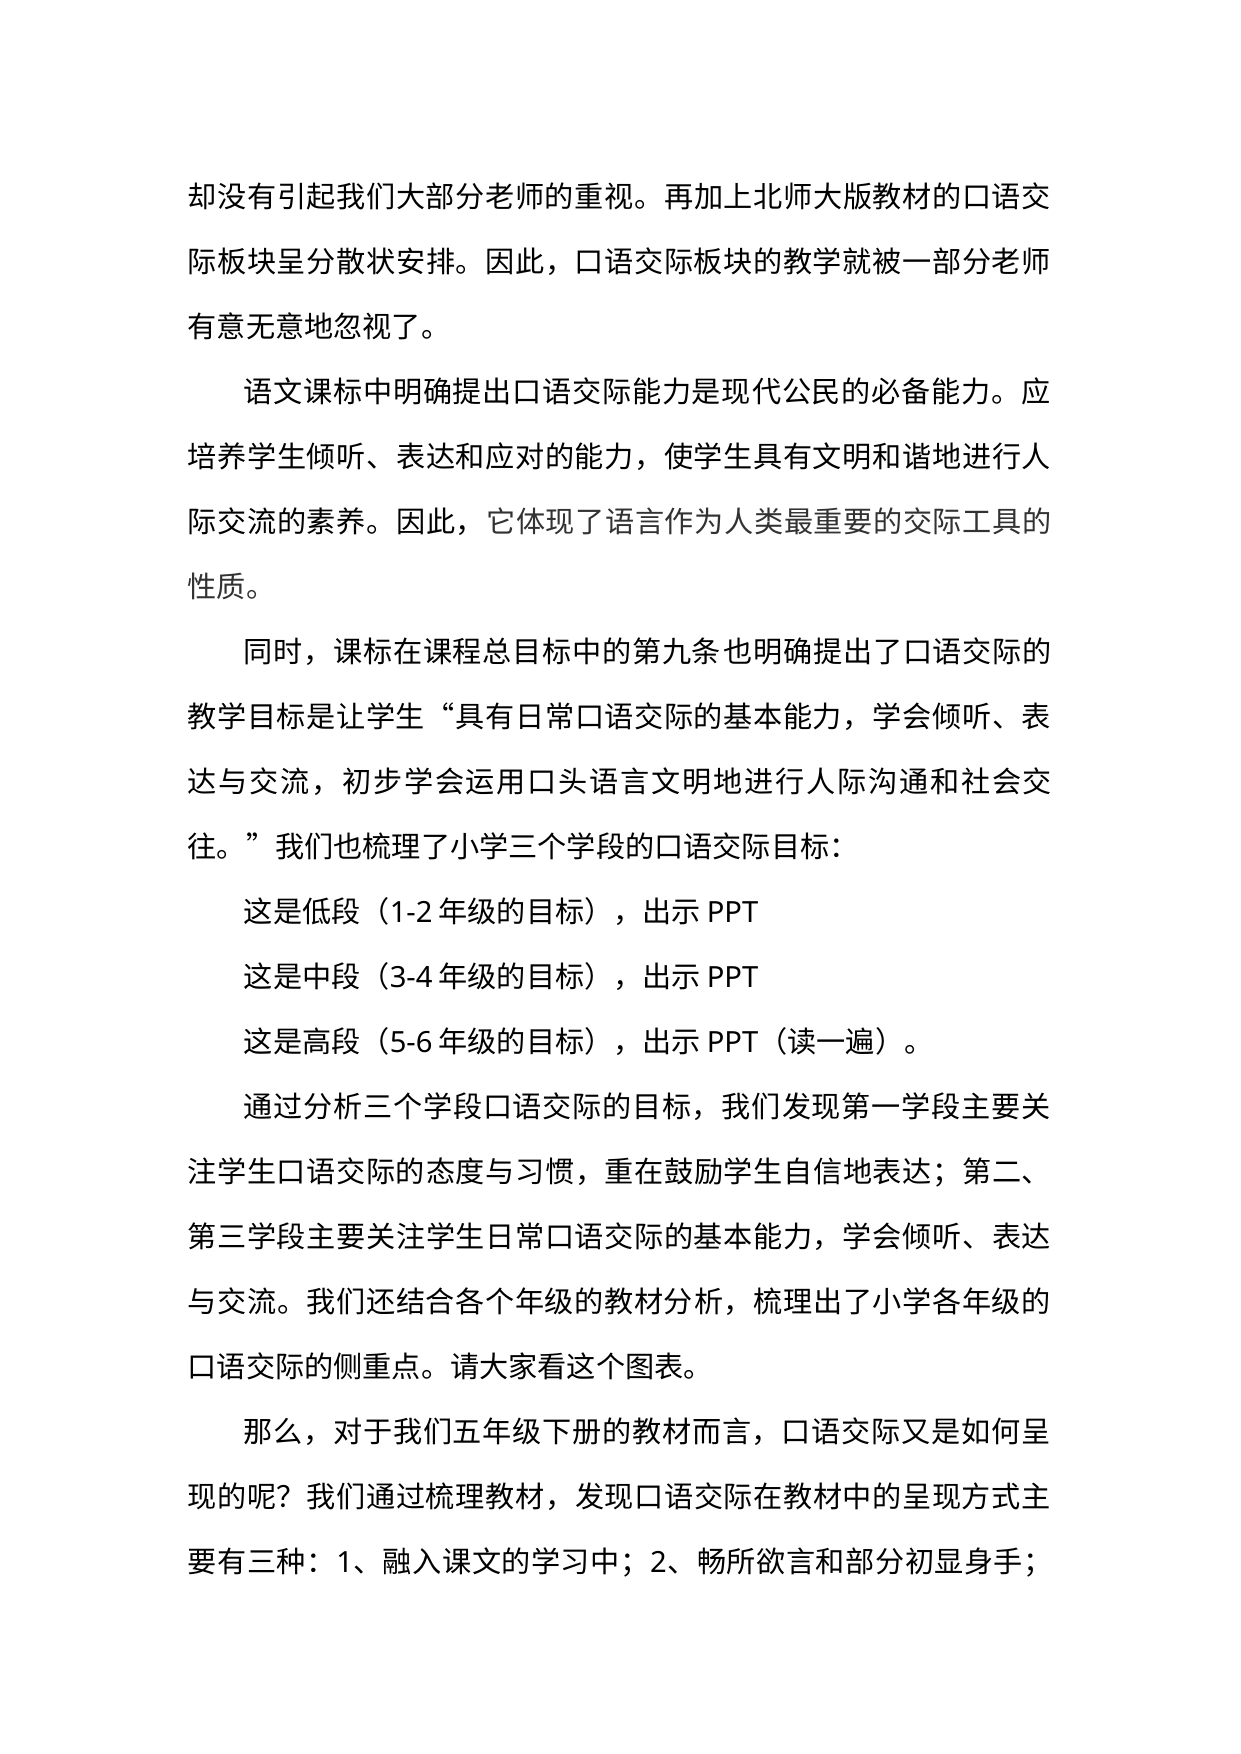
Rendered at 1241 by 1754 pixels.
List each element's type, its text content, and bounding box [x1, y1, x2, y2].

text 这是低段（1-2年级的目标），出示PPT [187, 877, 1053, 942]
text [187, 162, 1053, 357]
text 这是中段（3-4年级的目标），出示PPT [187, 942, 1053, 1007]
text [187, 1397, 1053, 1592]
text 语文课标中明确提出口语交际能力是现代公民的必备能力。应培养学生倾听、表达和应对的能力，使学生具有文明和谐地进行人际交流的素养。因此，它体现了语言作为人类最重要的交际工具的性质。 [187, 357, 1053, 617]
text 这是高段（5-6年级的目标），出示PPT（读一遍）。 [187, 1007, 1053, 1072]
text 同时，课标在课程总目标中的第九条也明确提出了口语交际的教学目标是让学生“具有日常口语交际的基本能力，学会倾听、表达与交流，初步学会运用口头语言文明地进行人际沟通和社会交往。”我们也梳理了小学三个学段的口语交际目标： [187, 617, 1053, 877]
text 通过分析三个学段口语交际的目标，我们发现第一学段主要关注学生口语交际的态度与习惯，重在鼓励学生自信地表达；第二、第三学段主要关注学生日常口语交际的基本能力，学会倾听、表达与交流。我们还结合各个年级的教材分析，梳理出了小学各年级的口语交际的侧重点。请大家看这个图表。 [187, 1072, 1053, 1397]
